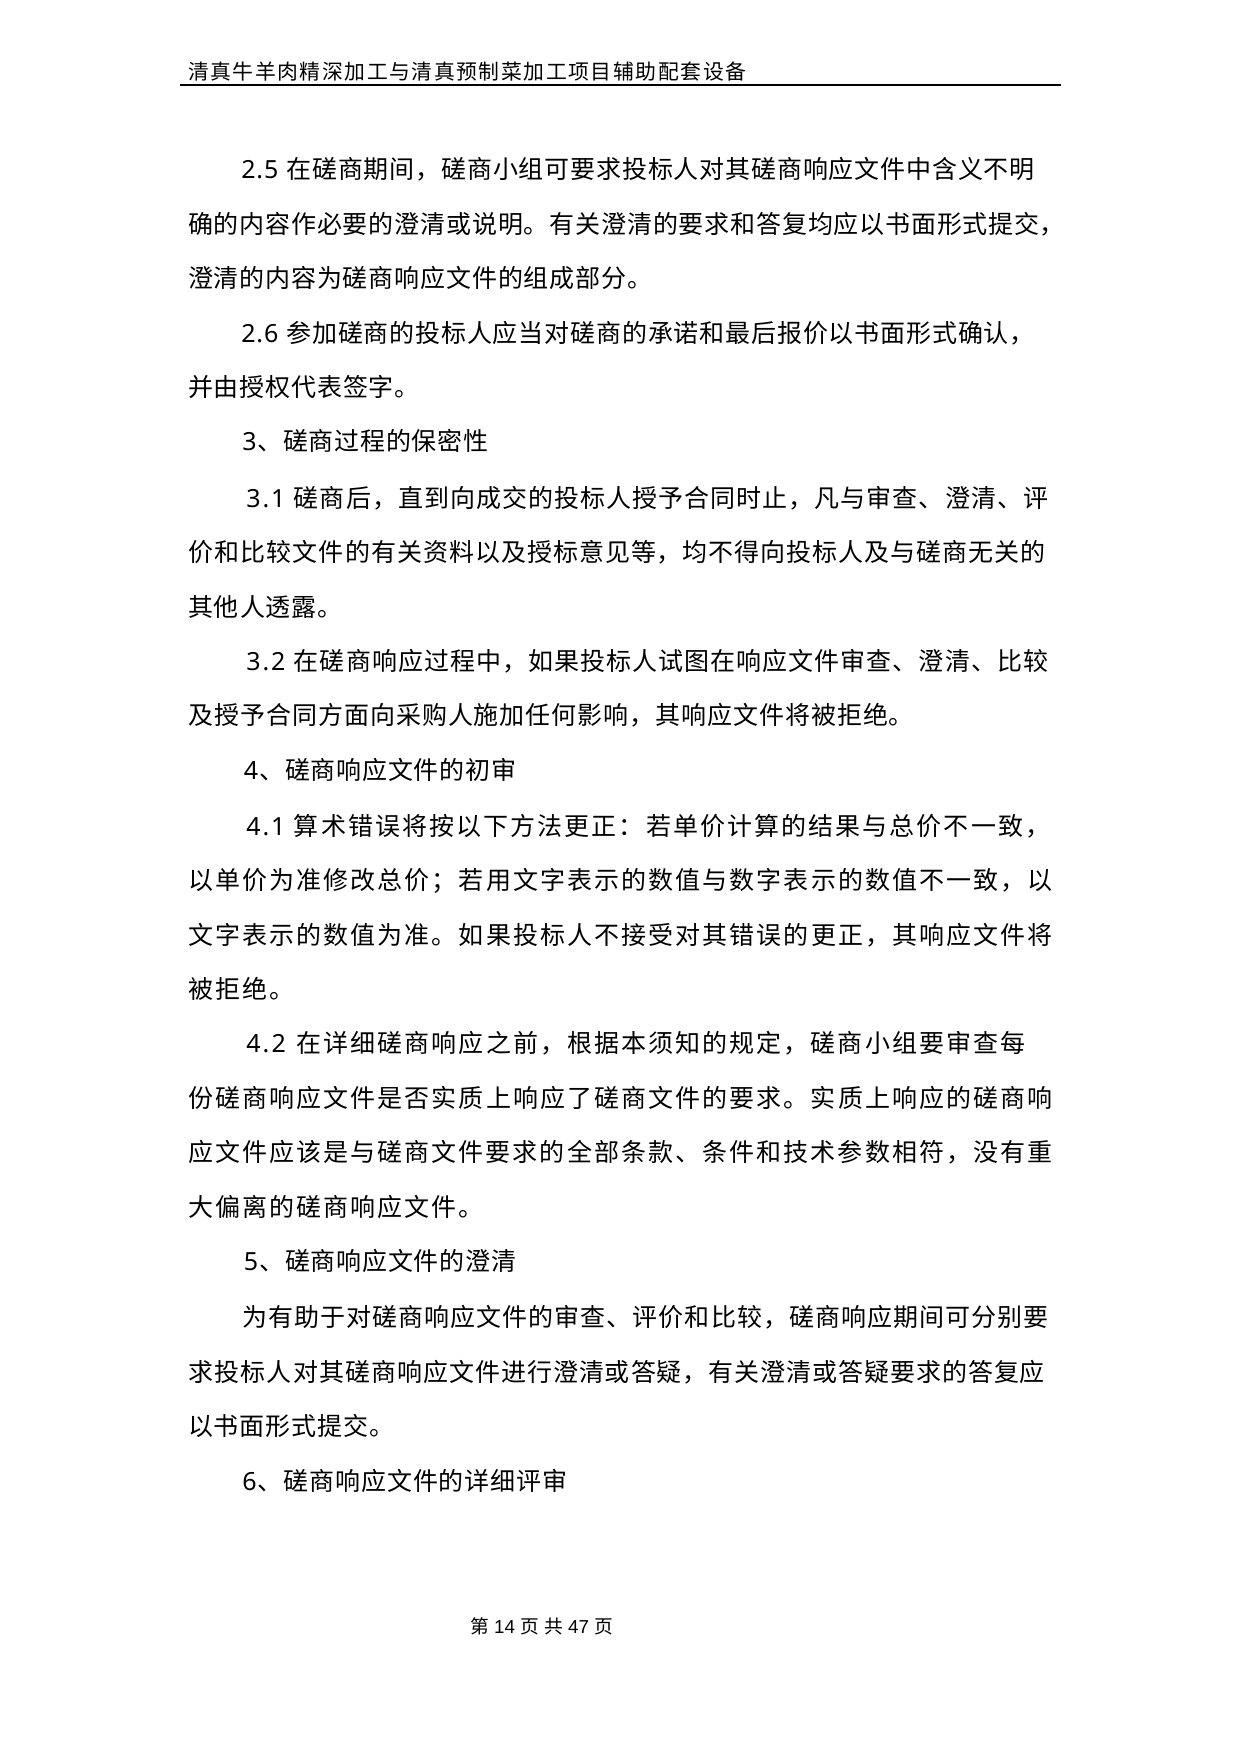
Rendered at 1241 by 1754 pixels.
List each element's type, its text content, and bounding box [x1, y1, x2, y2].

text 4、磋商响应文件的初审 [188, 750, 1052, 788]
text 2.5 在磋商期间，磋商小组可要求投标人对其磋商响应文件中含义不明确的内容作必要的澄清或说明。有关澄清的要求和答复均应以书面形式提交，澄清的内容为磋商响应文件的组成部分。 [188, 150, 1052, 295]
text 为有助于对磋商响应文件的审查、评价和比较，磋商响应期间可分别要求投标人对其磋商响应文件进行澄清或答疑，有关澄清或答疑要求的答复应以书面形式提交。 [188, 1298, 1052, 1443]
text 3.2 在磋商响应过程中，如果投标人试图在响应文件审查、澄清、比较及授予合同方面向采购人施加任何影响，其响应文件将被拒绝。 [188, 641, 1052, 732]
text 4.1 算术错误将按以下方法更正：若单价计算的结果与总价不一致， 以单价为准修改总价；若用文字表示的数值与数字表示的数值不一致，以文字表示的数值为准。如果投标人不接受对其错误的更正，其响应文件将被拒绝。 [188, 806, 1052, 1006]
text 3.1 磋商后，直到向成交的投标人授予合同时止，凡与审查、澄清、评价和比较文件的有关资料以及授标意见等，均不得向投标人及与磋商无关的其他人透露。 [188, 478, 1052, 623]
text 6、磋商响应文件的详细评审 [188, 1461, 1052, 1498]
text 4.2 在详细磋商响应之前，根据本须知的规定，磋商小组要审查每份磋商响应文件是否实质上响应了磋商文件的要求。实质上响应的磋商响应文件应该是与磋商文件要求的全部条款、条件和技术参数相符，没有重大偏离的磋商响应文件。 [188, 1024, 1052, 1223]
text 3、磋商过程的保密性 [188, 422, 1052, 459]
text 2.6 参加磋商的投标人应当对磋商的承诺和最后报价以书面形式确认，并由授权代表签字。 [188, 313, 1052, 404]
text 5、磋商响应文件的澄清 [188, 1241, 1052, 1279]
